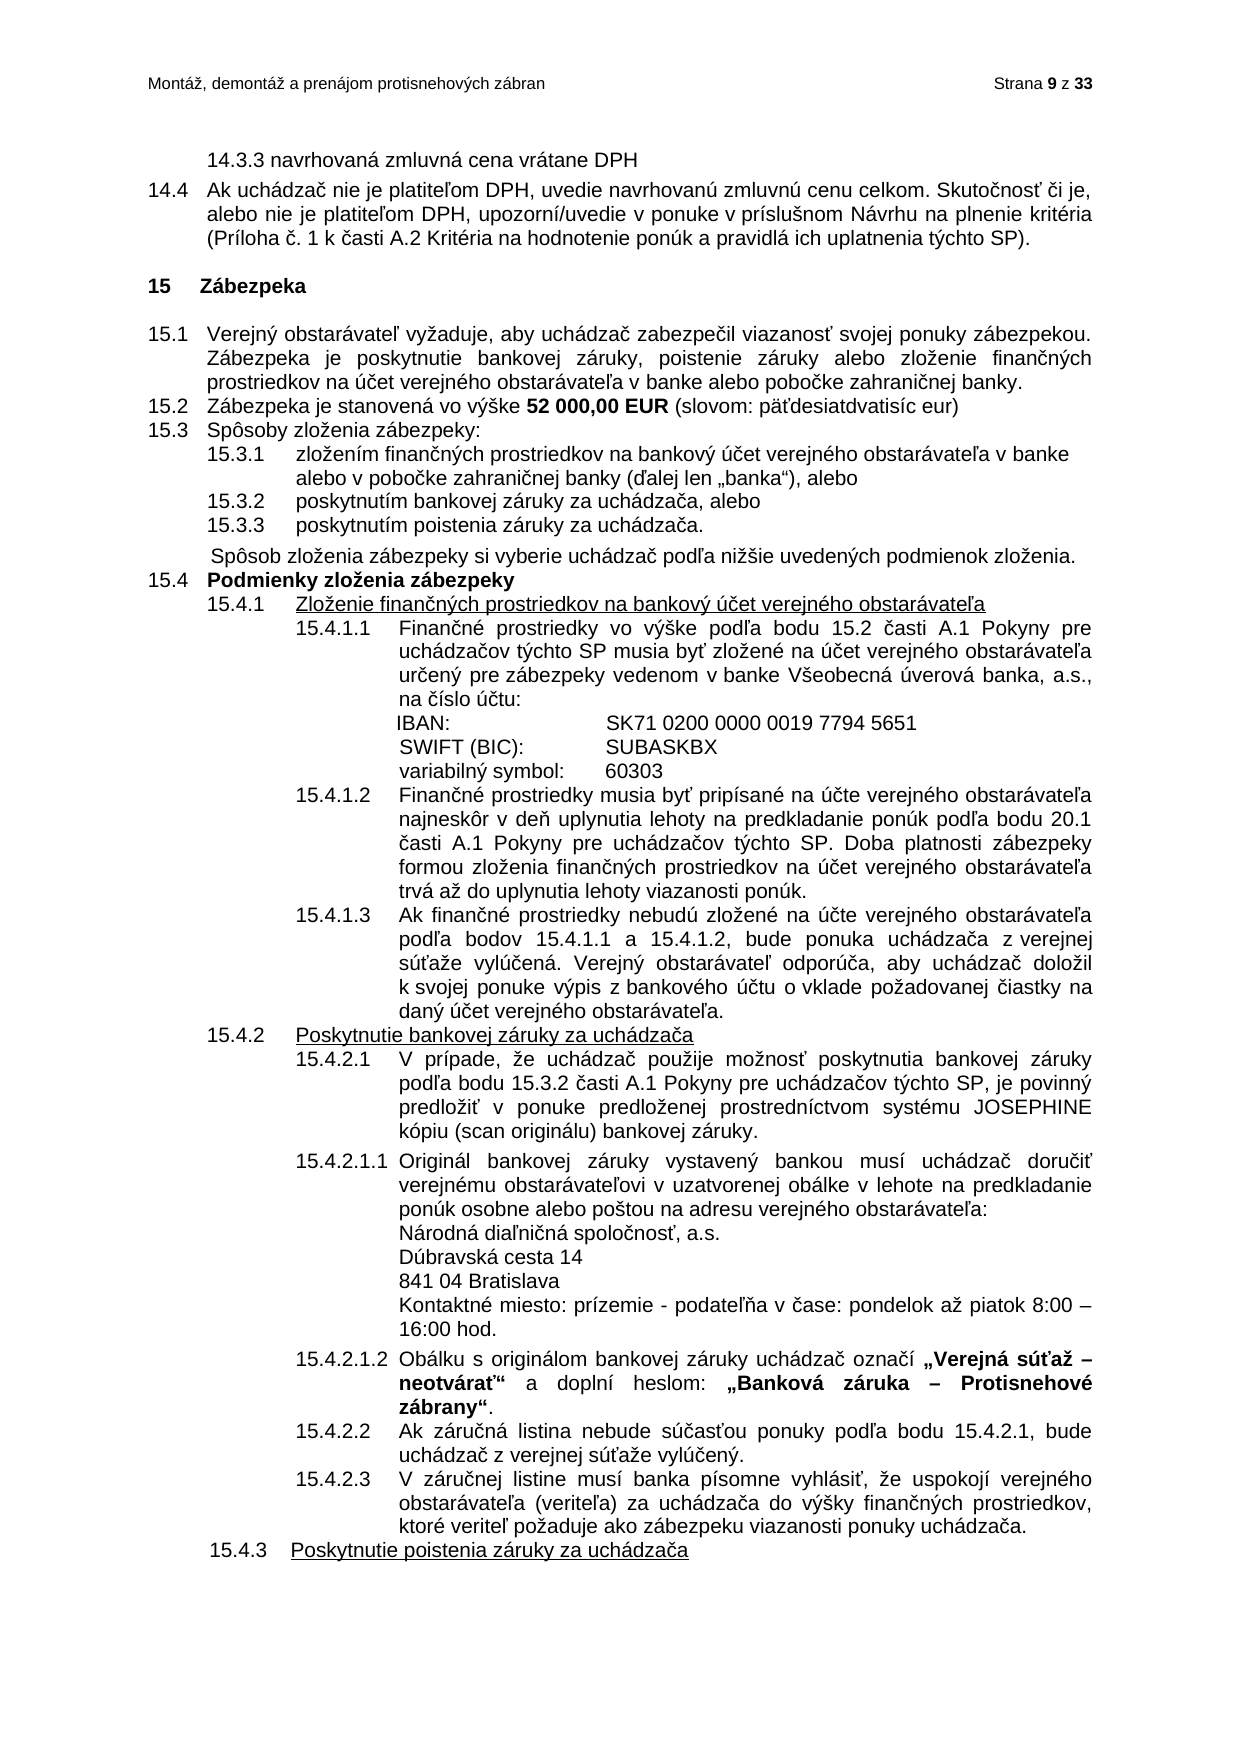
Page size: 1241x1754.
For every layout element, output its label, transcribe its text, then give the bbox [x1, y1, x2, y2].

text 15.3 Spôsoby zloženia zábezpeky: [148, 417, 1093, 441]
text 15.4.2.1.1 Originál bankovej záruky vystavený bankou musí uchádzač doručiť verejnému obstarávateľovi v uzatvorenej obálke v lehote na predkladanie ponúk osobne alebo poštou na adresu verejného obstarávateľa: [295, 1149, 1093, 1221]
text 15.1 Verejný obstarávateľ vyžaduje, aby uchádzač zabezpečil viazanosť svojej ponuky zábezpekou. Zábezpeka je poskytnutie bankovej záruky, poistenie záruky alebo zloženie finančných prostriedkov na účet verejného obstarávateľa v banke alebo pobočke zahraničnej banky. [148, 322, 1093, 393]
text 14.3.3 navrhovaná zmluvná cena vrátane DPH [207, 148, 1093, 172]
text 15.4.1.1 Finančné prostriedky vo výške podľa bodu 15.2 časti A.1 Pokyny pre uchádzačov týchto SP musia byť zložené na účet verejného obstarávateľa určený pre zábezpeky vedenom v banke Všeobecná úverová banka, a.s., na číslo účtu: [295, 615, 1093, 711]
text 15.4.2.3 V záručnej listine musí banka písomne vyhlásiť, že uspokojí verejného obstarávateľa (veriteľa) za uchádzača do výšky finančných prostriedkov, ktoré veriteľ požaduje ako zábezpeku viazanosti ponuky uchádzača. [295, 1466, 1093, 1538]
text 15.4.1.3 Ak finančné prostriedky nebudú zložené na účte verejného obstarávateľa podľa bodov 15.4.1.1 a 15.4.1.2, bude ponuka uchádzača z verejnej súťaže vylúčená. Verejný obstarávateľ odporúča, aby uchádzač doložil k svojej ponuke výpis z bankového účtu o vklade požadovanej čiastky na daný účet verejného obstarávateľa. [295, 903, 1093, 1023]
text 15.4.2.1.2 Obálku s originálom bankovej záruky uchádzač označí „Verejná súťaž – neotvárať“ a doplní heslom: „Banková záruka – Protisnehové zábrany“. [295, 1347, 1093, 1418]
text Spôsob zloženia zábezpeky si vyberie uchádzač podľa nižšie uvedených podmienok zloženia. [97, 543, 1093, 567]
text 15.4.2.1 V prípade, že uchádzač použije možnosť poskytnutia bankovej záruky podľa bodu 15.3.2 časti A.1 Pokyny pre uchádzačov týchto SP, je povinný predložiť v ponuke predloženej prostredníctvom systému JOSEPHINE kópiu (scan originálu) bankovej záruky. [295, 1047, 1093, 1142]
text 15.4.1 Zloženie finančných prostriedkov na bankový účet verejného obstarávateľa [207, 591, 1093, 615]
text 15.4.2 Poskytnutie bankovej záruky za uchádzača [207, 1023, 1093, 1047]
text 15.4 Podmienky zloženia zábezpeky [103, 567, 1093, 591]
text Národná diaľničná spoločnosť, a.s. [399, 1221, 1093, 1244]
list Ak uchádzač nie je platiteľom DPH, uvedie navrhovanú zmluvnú cenu celkom. Skutočnosť či je, alebo nie je platiteľom DPH, upozorní/uvedie v ponuke v príslušnom Návrhu na plnenie kritéria (Príloha č. 1 k časti A.2 Kritéria na hodnotenie ponúk a pravidlá ich uplatnenia týchto SP). [148, 178, 1093, 250]
text SWIFT (BIC): SUBASKBX [281, 735, 1093, 759]
text 15.2 Zábezpeka je stanovená vo výške 52 000,00 EUR (slovom: päťdesiatdvatisíc eur) [148, 393, 1093, 417]
text variabilný symbol: 60303 [281, 759, 1093, 783]
text IBAN: SK71 0200 0000 0019 7794 5651 [148, 711, 1093, 735]
text Kontaktné miesto: prízemie - podateľňa v čase: pondelok až piatok 8:00 –16:00 hod. [399, 1292, 1093, 1340]
text 15.3.3 poskytnutím poistenia záruky za uchádzača. [149, 513, 1093, 537]
text 15.4.2.2 Ak záručná listina nebude súčasťou ponuky podľa bodu 15.4.2.1, bude uchádzač z verejnej súťaže vylúčený. [295, 1418, 1093, 1466]
text 15.3.2 poskytnutím bankovej záruky za uchádzača, alebo [75, 489, 1093, 513]
text alebo v pobočke zahraničnej banky (ďalej len „banka“), alebo [132, 465, 1093, 489]
text 15.4.1.2 Finančné prostriedky musia byť pripísané na účte verejného obstarávateľa najneskôr v deň uplynutia lehoty na predkladanie ponúk podľa bodu 20.1 časti A.1 Pokyny pre uchádzačov týchto SP. Doba platnosti zábezpeky formou zloženia finančných prostriedkov na účet verejného obstarávateľa trvá až do uplynutia lehoty viazanosti ponúk. [295, 783, 1093, 903]
subtitle 15 Zábezpeka [148, 274, 1093, 298]
text 841 04 Bratislava [399, 1268, 1093, 1292]
text 15.4.3 Poskytnutie poistenia záruky za uchádzača [192, 1538, 1093, 1562]
text Dúbravská cesta 14 [399, 1244, 1093, 1268]
text 15.3.1 zložením finančných prostriedkov na bankový účet verejného obstarávateľa v banke [132, 441, 1093, 465]
